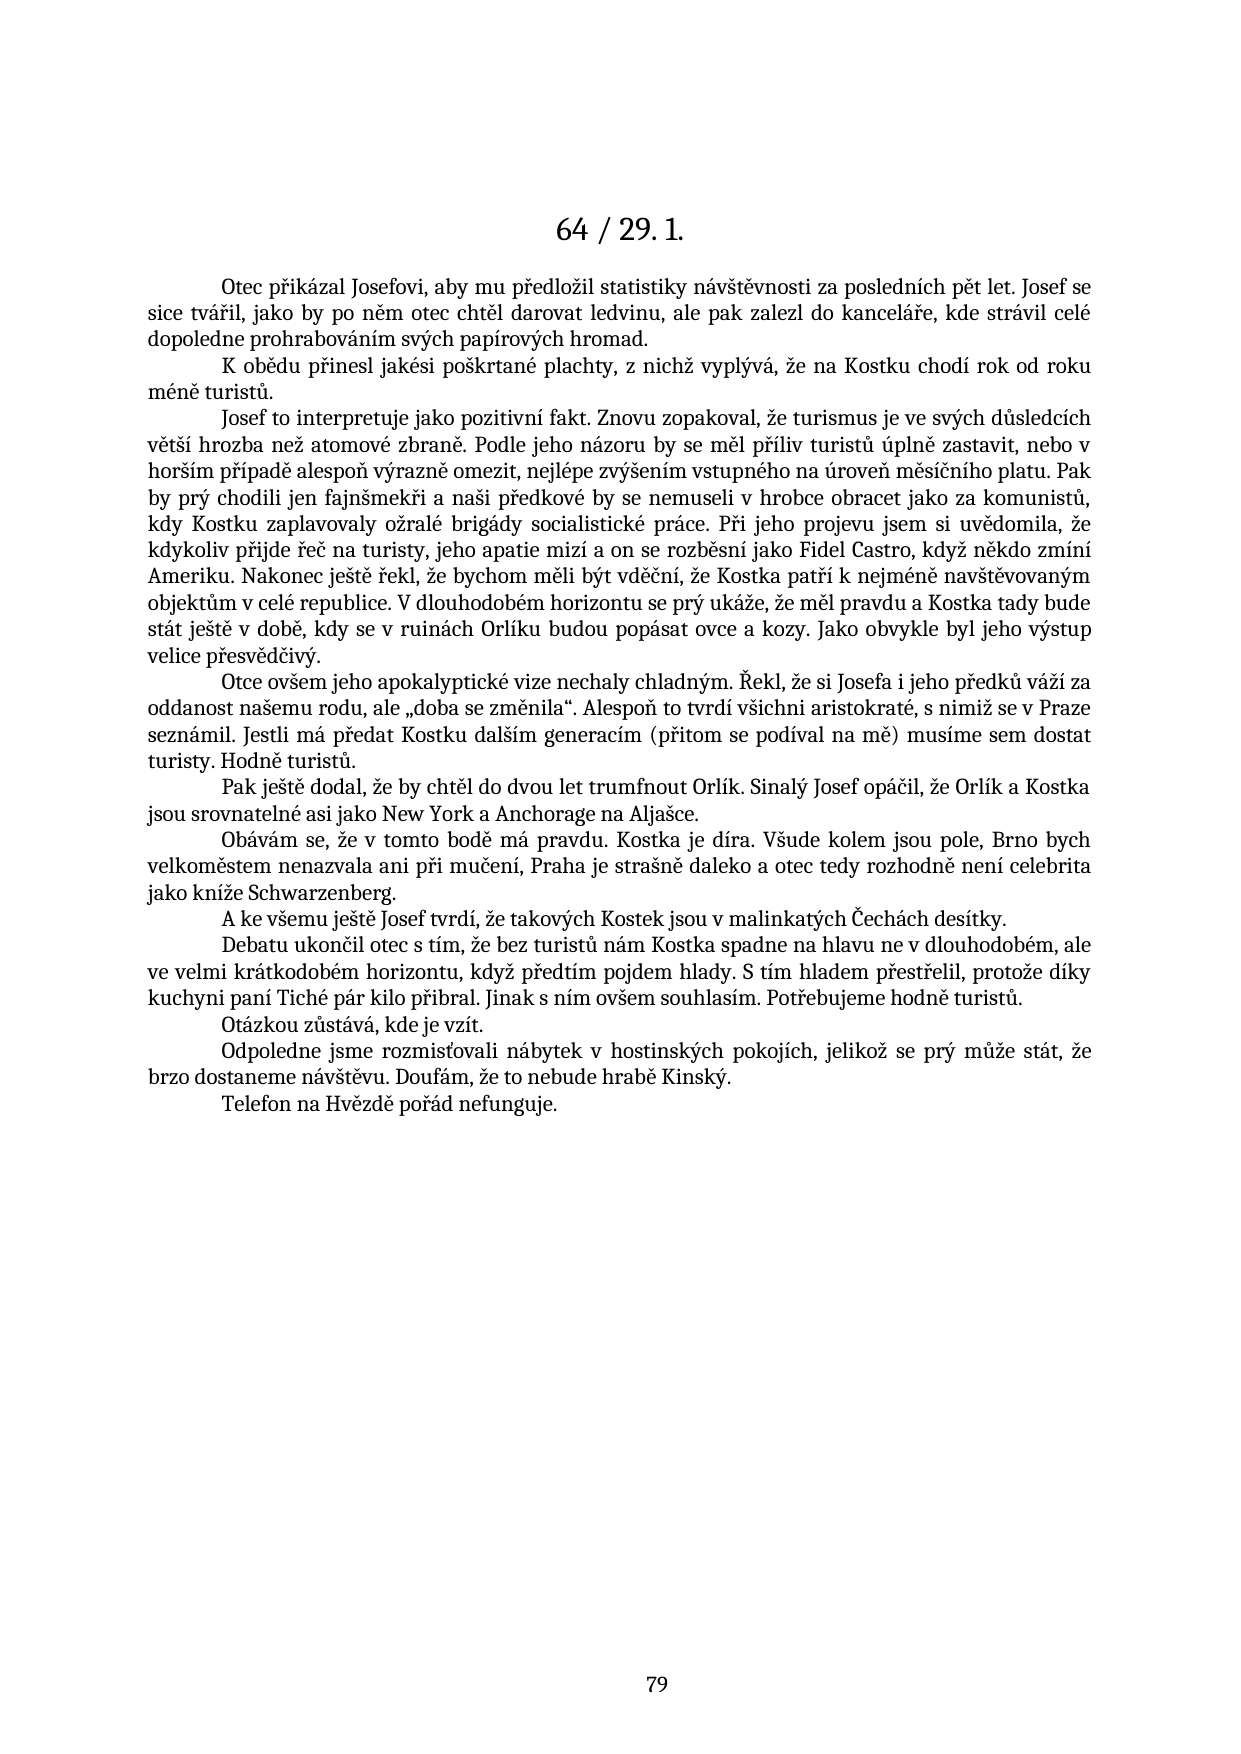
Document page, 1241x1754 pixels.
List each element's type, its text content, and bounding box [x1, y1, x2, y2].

text A ke všemu ještě Josef tvrdí, že takových Kostek jsou v malinkatých Čechách desítky. [148, 906, 1093, 932]
text Otce ovšem jeho apokalyptické vize nechaly chladným. Řekl, že si Josefa i jeho předků váží za oddanost našemu rodu, ale „doba se změnila“. Alespoň to tvrdí všichni aristokraté, s nimiž se v Praze seznámil. Jestli má předat Kostku dalším generacím (přitom se podíval na mě) musíme sem dostat turisty. Hodně turistů. [148, 669, 1093, 774]
text Odpoledne jsme rozmisťovali nábytek v hostinských pokojích, jelikož se prý může stát, že brzo dostaneme návštěvu. Doufám, že to nebude hrabě Kinský. [148, 1038, 1093, 1090]
text Otázkou zůstává, kde je vzít. [148, 1011, 1093, 1038]
text Josef to interpretuje jako pozitivní fakt. Znovu zopakoval, že turismus je ve svých důsledcích větší hrozba než atomové zbraně. Podle jeho názoru by se měl příliv turistů úplně zastavit, nebo v horším případě alespoň výrazně omezit, nejlépe zvýšením vstupného na úroveň měsíčního platu. Pak by prý chodili jen fajnšmekři a naši předkové by se nemuseli v hrobce obracet jako za komunistů, kdy Kostku zaplavovaly ožralé brigády socialistické práce. Při jeho projevu jsem si uvědomila, že kdykoliv přijde řeč na turisty, jeho apatie mizí a on se rozběsní jako Fidel Castro, když někdo zmíní Ameriku. Nakonec ještě řekl, že bychom měli být vděční, že Kostka patří k nejméně navštěvovaným objektům v celé republice. V dlouhodobém horizontu se prý ukáže, že měl pravdu a Kostka tady bude stát ještě v době, kdy se v ruinách Orlíku budou popásat ovce a kozy. Jako obvykle byl jeho výstup velice přesvědčivý. [148, 405, 1093, 669]
text Pak ještě dodal, že by chtěl do dvou let trumfnout Orlík. Sinalý Josef opáčil, že Orlík a Kostka jsou srovnatelné asi jako New York a Anchorage na Aljašce. [148, 774, 1093, 827]
text K obědu přinesl jakési poškrtané plachty, z nichž vyplývá, že na Kostku chodí rok od roku méně turistů. [148, 352, 1093, 405]
text Obávám se, že v tomto bodě má pravdu. Kostka je díra. Všude kolem jsou pole, Brno bych velkoměstem nenazvala ani při mučení, Praha je strašně daleko a otec tedy rozhodně není celebrita jako kníže Schwarzenberg. [148, 827, 1093, 906]
text Otec přikázal Josefovi, aby mu předložil statistiky návštěvnosti za posledních pět let. Josef se sice tvářil, jako by po něm otec chtěl darovat ledvinu, ale pak zalezl do kanceláře, kde strávil celé dopoledne prohrabováním svých papírových hromad. [148, 273, 1093, 352]
text Debatu ukončil otec s tím, že bez turistů nám Kostka spadne na hlavu ne v dlouhodobém, ale ve velmi krátkodobém horizontu, když předtím pojdem hlady. S tím hladem přestřelil, protože díky kuchyni paní Tiché pár kilo přibral. Jinak s ním ovšem souhlasím. Potřebujeme hodně turistů. [148, 932, 1093, 1011]
text Telefon na Hvězdě pořád nefunguje. [148, 1090, 1093, 1117]
subtitle 64 / 29. 1. [148, 210, 1093, 248]
